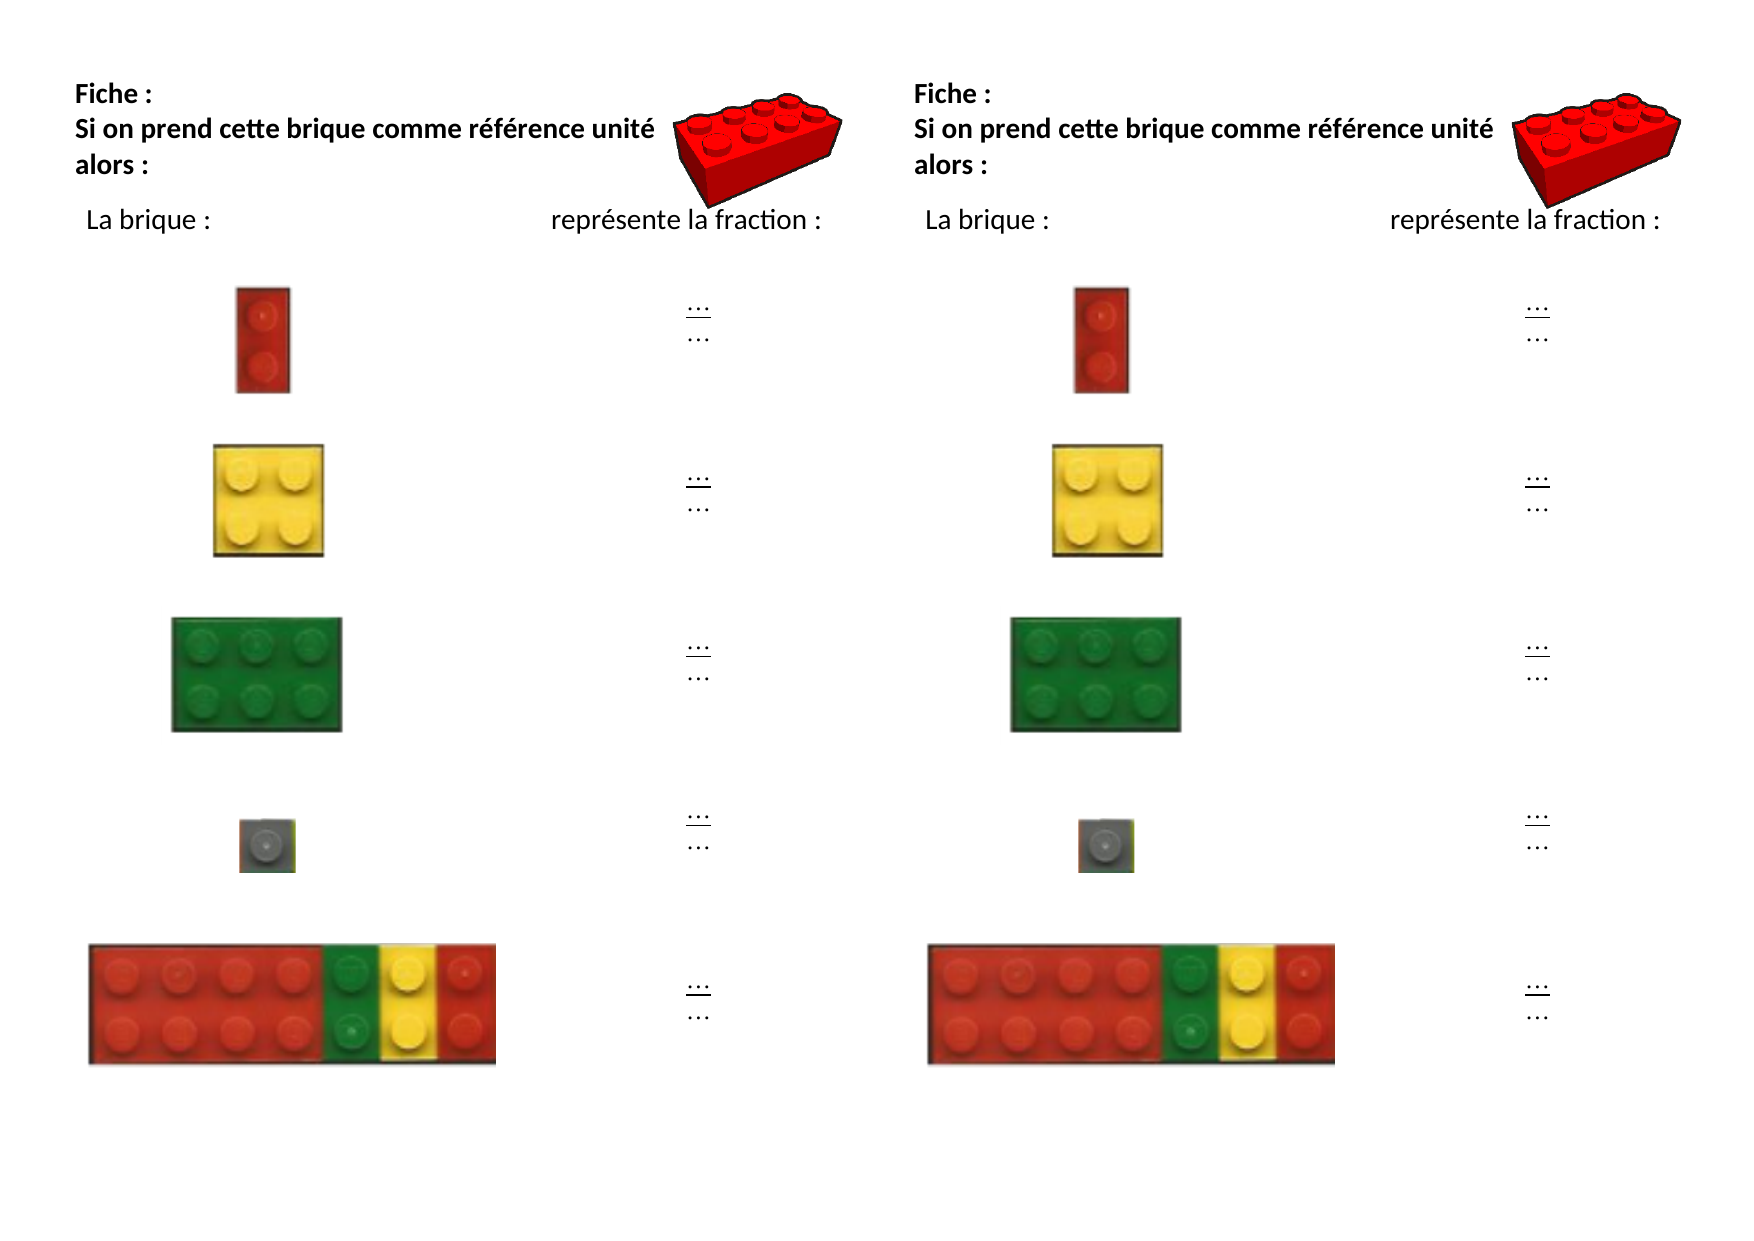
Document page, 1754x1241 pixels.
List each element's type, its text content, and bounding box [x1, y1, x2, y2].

picture [207, 438, 333, 561]
text Si on prend cette brique comme référence unité [75, 111, 672, 146]
table_cell [540, 249, 857, 418]
picture [87, 943, 496, 1073]
table_header représente la fraction : [540, 201, 857, 249]
text Si on prend cette brique comme référence unité [914, 111, 1511, 146]
table_cell [914, 926, 1378, 1096]
table_cell [75, 249, 539, 418]
table_cell [1379, 418, 1696, 587]
table_cell [914, 418, 1378, 587]
picture [231, 284, 302, 401]
text alors : [914, 146, 1511, 182]
table_cell [540, 588, 857, 757]
text Fiche : [914, 75, 1679, 111]
table_cell [75, 926, 539, 1096]
picture [239, 818, 296, 873]
table_cell [540, 757, 857, 926]
picture [1046, 438, 1172, 561]
table_cell [1379, 926, 1696, 1096]
picture [999, 606, 1194, 745]
picture [926, 943, 1335, 1073]
text Fiche : [75, 75, 840, 111]
table_cell [75, 757, 539, 926]
table_cell [914, 249, 1378, 418]
table_cell [540, 926, 857, 1096]
table_cell [1379, 249, 1696, 418]
table_cell [914, 588, 1378, 757]
table_cell [914, 757, 1378, 926]
table_cell [1379, 588, 1696, 757]
table_cell [540, 418, 857, 587]
table_cell [75, 418, 539, 587]
table_header La brique : [914, 201, 1378, 249]
picture [672, 93, 843, 209]
table_cell [75, 588, 539, 757]
picture [160, 606, 355, 745]
picture [1070, 284, 1141, 401]
picture [1078, 818, 1135, 873]
table_header représente la fraction : [1379, 201, 1696, 249]
table_header La brique : [75, 201, 539, 249]
picture [1511, 93, 1682, 209]
text alors : [75, 146, 672, 182]
table_cell [1379, 757, 1696, 926]
